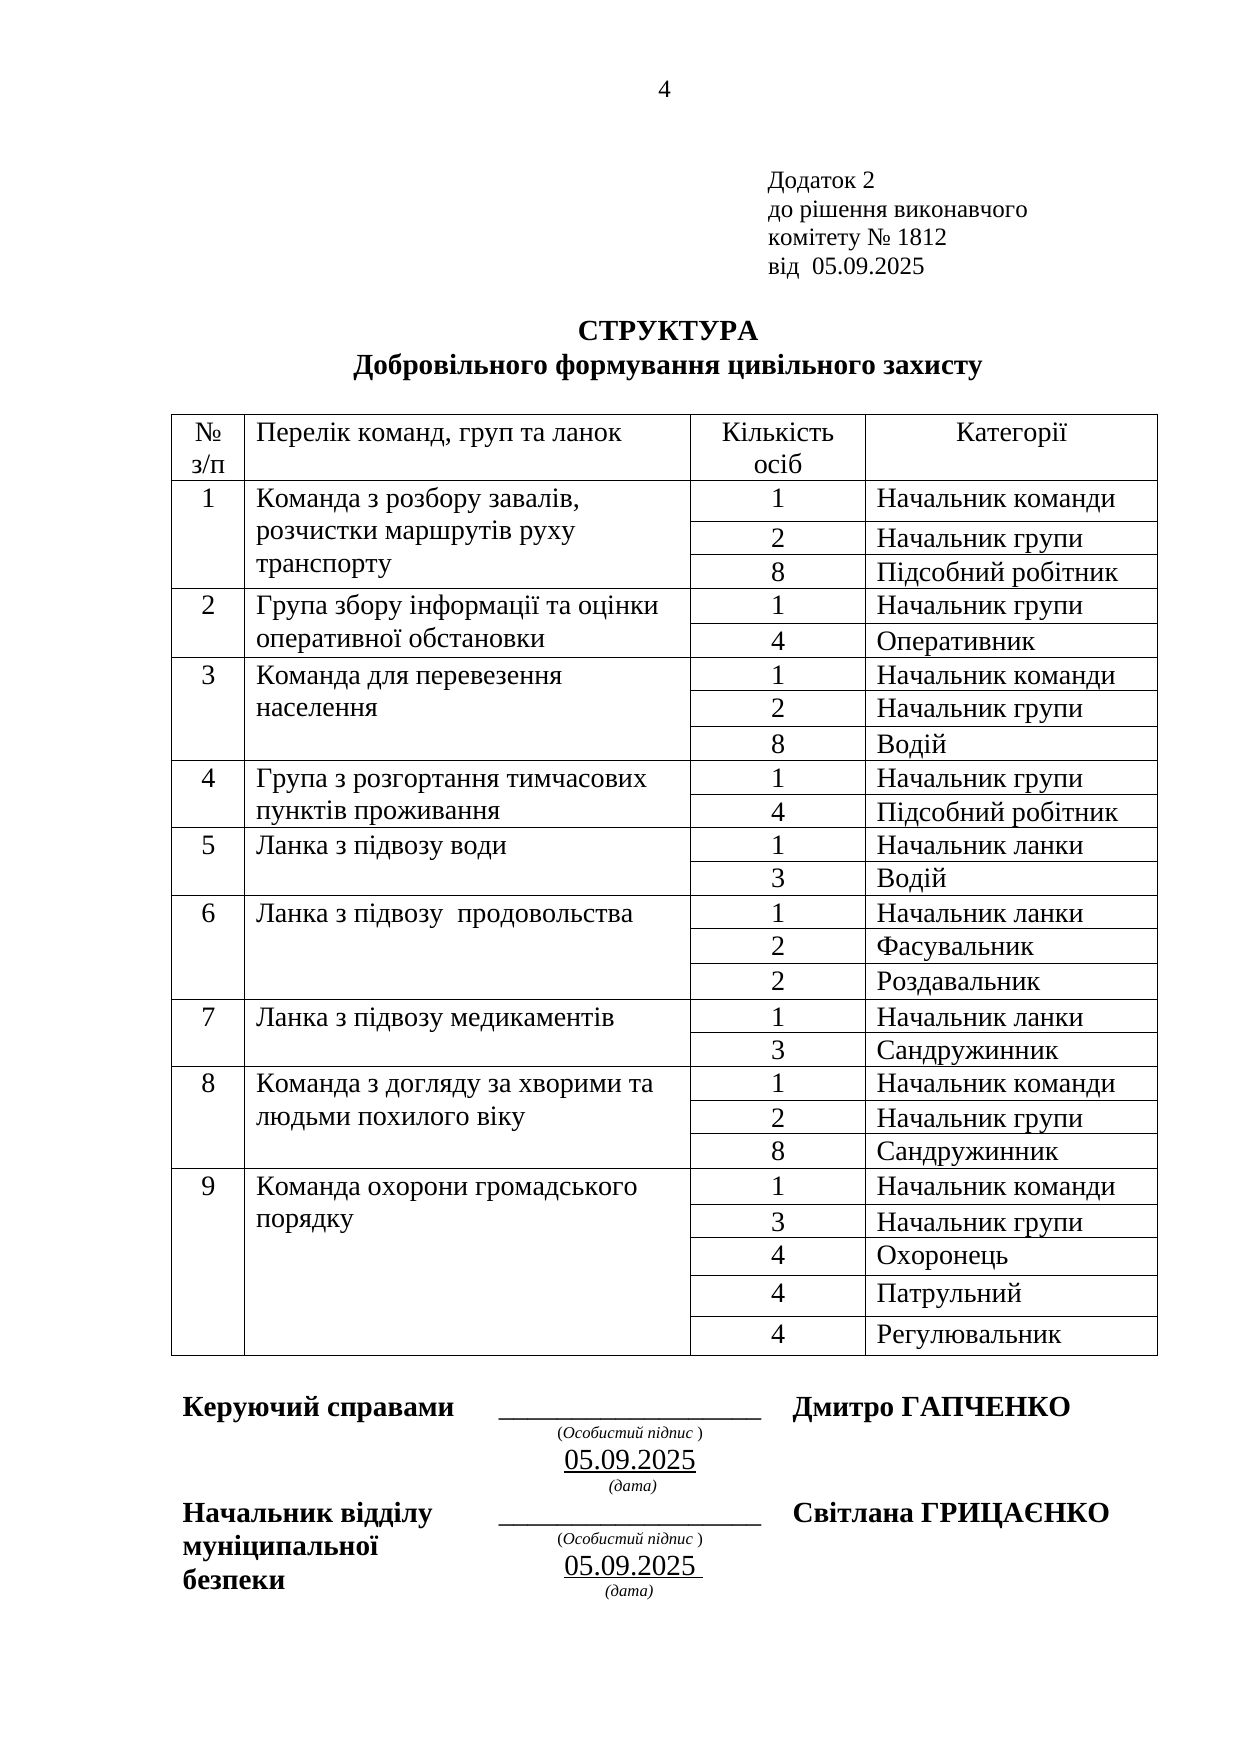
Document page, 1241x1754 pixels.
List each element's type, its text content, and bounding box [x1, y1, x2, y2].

table_cell 1 [691, 761, 865, 794]
table_cell Сандружинник [866, 1134, 1157, 1168]
table_cell 1 [172, 481, 244, 587]
table_cell 1 [691, 828, 865, 861]
table_cell 2 [691, 929, 865, 963]
table_cell Начальник ланки [866, 1000, 1157, 1032]
table_cell Патрульний [866, 1276, 1157, 1316]
table_cell Регулювальник [866, 1317, 1157, 1355]
table_cell 4 [172, 761, 244, 827]
table_cell Роздавальник [866, 964, 1157, 999]
table_cell 2 [691, 964, 865, 999]
table_cell Начальник групи [866, 1205, 1157, 1237]
table_cell Оперативник [866, 624, 1157, 657]
table_cell Команда з догляду за хворими та людьми похилого віку [245, 1067, 690, 1168]
table_cell Водій [866, 727, 1157, 759]
table_cell 1 [691, 1067, 865, 1100]
table_cell 4 [691, 624, 865, 657]
table_cell Охоронець [866, 1238, 1157, 1274]
table_cell 1 [691, 896, 865, 928]
table_cell Команда з розбору завалів, розчистки маршрутів руху транспорту [245, 481, 690, 587]
table_cell Підсобний робітник [866, 795, 1157, 827]
text СТРУКТУРА [177, 313, 1152, 347]
table_cell 4 [691, 1276, 865, 1316]
table_cell 1 [691, 658, 865, 690]
table_header Категорії [866, 415, 1157, 480]
table_cell Група збору інформації та оцінки оперативної обстановки [245, 589, 690, 657]
table_cell Ланка з підвозу медикаментів [245, 1000, 690, 1066]
table_cell 9 [172, 1169, 244, 1355]
table_cell Начальник групи [866, 1101, 1157, 1133]
table_cell Світлана ГРИЦАЄНКО [781, 1495, 1139, 1619]
table_cell 1 [691, 1000, 865, 1032]
table_cell 4 [691, 795, 865, 827]
table_cell 1 [691, 1169, 865, 1204]
table_cell Група з розгортання тимчасових пунктів проживання [245, 761, 690, 827]
text Додаток 2 [177, 165, 1152, 194]
table_cell 6 [172, 896, 244, 999]
table_cell 8 [691, 1134, 865, 1168]
table_cell 3 [691, 1033, 865, 1066]
table_cell 8 [691, 555, 865, 587]
text від 05.09.2025 [768, 251, 1152, 280]
table_cell 3 [691, 862, 865, 895]
table_cell Ланка з підвозу води [245, 828, 690, 895]
table_cell 2 [172, 589, 244, 657]
table_cell Начальник групи [866, 589, 1157, 623]
table_cell Команда для перевезення населення [245, 658, 690, 759]
table_cell Дмитро ГАПЧЕНКО [781, 1356, 1139, 1495]
text Добровільного формування цивільного захисту [177, 347, 1152, 381]
table_cell Команда охорони громадського порядку [245, 1169, 690, 1355]
text до рішення виконавчого [768, 194, 1152, 222]
table_cell Начальник групи [866, 691, 1157, 726]
table_cell 4 [691, 1238, 865, 1274]
table_header Перелік команд, груп та ланок [245, 415, 690, 480]
table_cell Ланка з підвозу продовольства [245, 896, 690, 999]
table_header Кількість осіб [691, 415, 865, 480]
table_cell 1 [691, 589, 865, 623]
table_cell Керуючий справами [171, 1356, 478, 1495]
table_cell 8 [172, 1067, 244, 1168]
table_cell Начальник групи [866, 522, 1157, 554]
table_cell Начальник команди [866, 1169, 1157, 1204]
table_cell Начальник команди [866, 658, 1157, 690]
table_cell 2 [691, 1101, 865, 1133]
table_cell Начальник ланки [866, 828, 1157, 861]
table_cell Сандружинник [866, 1033, 1157, 1066]
table_cell Підсобний робітник [866, 555, 1157, 587]
text комітету № 1812 [768, 222, 1152, 251]
table_cell Начальник відділу муніципальної безпеки [171, 1495, 478, 1619]
table_cell 2 [691, 522, 865, 554]
table_cell Фасувальник [866, 929, 1157, 963]
table_cell Начальник команди [866, 481, 1157, 521]
table_cell Водій [866, 862, 1157, 895]
table_cell 4 [691, 1317, 865, 1355]
table_cell Начальник ланки [866, 896, 1157, 928]
table_cell 5 [172, 828, 244, 895]
table_cell Начальник групи [866, 761, 1157, 794]
table_cell 2 [691, 691, 865, 726]
table_cell Начальник команди [866, 1067, 1157, 1100]
table_cell 8 [691, 727, 865, 759]
table_cell __________________ (Особистий підпис ) 05.09.2025 (дата) [479, 1356, 781, 1495]
table_header № з/п [172, 415, 244, 480]
table_cell 1 [691, 481, 865, 521]
table_cell 3 [691, 1205, 865, 1237]
table_cell 7 [172, 1000, 244, 1066]
table_cell __________________ (Особистий підпис ) 05.09.2025 (дата) [479, 1495, 781, 1619]
table_cell 3 [172, 658, 244, 759]
